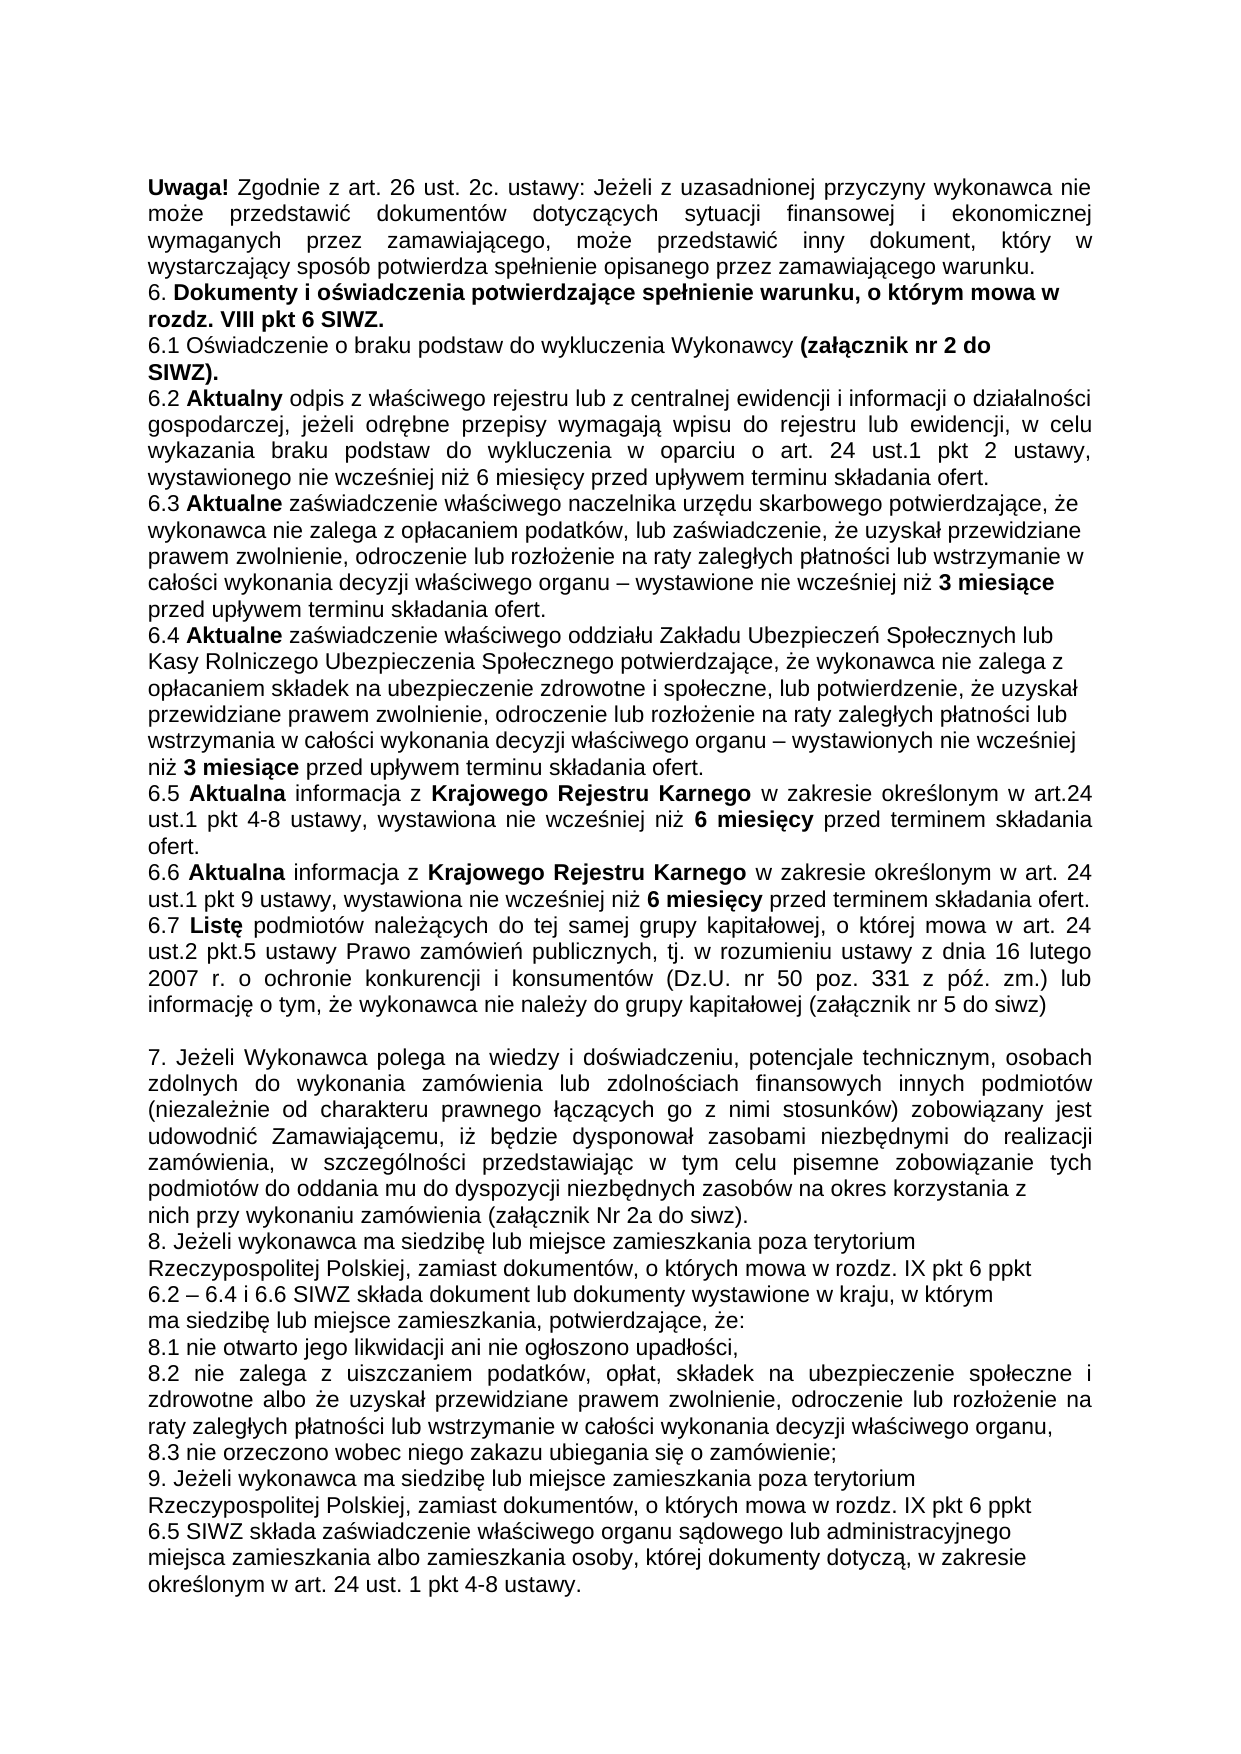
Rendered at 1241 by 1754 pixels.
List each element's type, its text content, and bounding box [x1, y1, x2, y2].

text 8.1 nie otwarto jego likwidacji ani nie ogłoszono upadłości, [148, 1333, 1093, 1360]
text nich przy wykonaniu zamówienia (załącznik Nr 2a do siwz). [148, 1202, 1093, 1228]
text 7. Jeżeli Wykonawca polega na wiedzy i doświadczeniu, potencjale technicznym, osobach zdolnych do wykonania zamówienia lub zdolnościach finansowych innych podmiotów (niezależnie od charakteru prawnego łączących go z nimi stosunków) zobowiązany jest udowodnić Zamawiającemu, iż będzie dysponował zasobami niezbędnymi do realizacji zamówienia, w szczególności przedstawiając w tym celu pisemne zobowiązanie tych podmiotów do oddania mu do dyspozycji niezbędnych zasobów na okres korzystania z [148, 1044, 1093, 1202]
text 6.1 Oświadczenie o braku podstaw do wykluczenia Wykonawcy (załącznik nr 2 do [148, 332, 1093, 358]
text rozdz. VIII pkt 6 SIWZ. [148, 306, 1093, 332]
text 6.2 Aktualny odpis z właściwego rejestru lub z centralnej ewidencji i informacji o działalności gospodarczej, jeżeli odrębne przepisy wymagają wpisu do rejestru lub ewidencji, w celu wykazania braku podstaw do wykluczenia w oparciu o art. 24 ust.1 pkt 2 ustawy, wystawionego nie wcześniej niż 6 miesięcy przed upływem terminu składania ofert. [148, 385, 1093, 490]
text 8.2 nie zalega z uiszczaniem podatków, opłat, składek na ubezpieczenie społeczne i zdrowotne albo że uzyskał przewidziane prawem zwolnienie, odroczenie lub rozłożenie na raty zaległych płatności lub wstrzymanie w całości wykonania decyzji właściwego organu, [148, 1360, 1093, 1439]
text 6.3 Aktualne zaświadczenie właściwego naczelnika urzędu skarbowego potwierdzające, że wykonawca nie zalega z opłacaniem podatków, lub zaświadczenie, że uzyskał przewidziane prawem zwolnienie, odroczenie lub rozłożenie na raty zaległych płatności lub wstrzymanie w całości wykonania decyzji właściwego organu – wystawione nie wcześniej niż 3 miesiące przed upływem terminu składania ofert. [148, 490, 1093, 622]
text 6.5 SIWZ składa zaświadczenie właściwego organu sądowego lub administracyjnego [148, 1518, 1093, 1544]
text 6.6 Aktualna informacja z Krajowego Rejestru Karnego w zakresie określonym w art. 24 ust.1 pkt 9 ustawy, wystawiona nie wcześniej niż 6 miesięcy przed terminem składania ofert. [148, 859, 1093, 912]
text 8.3 nie orzeczono wobec niego zakazu ubiegania się o zamówienie; [148, 1439, 1093, 1465]
text Uwaga! Zgodnie z art. 26 ust. 2c. ustawy: Jeżeli z uzasadnionej przyczyny wykonawca nie może przedstawić dokumentów dotyczących sytuacji finansowej i ekonomicznej wymaganych przez zamawiającego, może przedstawić inny dokument, który w wystarczający sposób potwierdza spełnienie opisanego przez zamawiającego warunku. [148, 174, 1093, 279]
text 6. Dokumenty i oświadczenia potwierdzające spełnienie warunku, o którym mowa w [148, 279, 1093, 306]
text określonym w art. 24 ust. 1 pkt 4-8 ustawy. [148, 1571, 1093, 1597]
text ma siedzibę lub miejsce zamieszkania, potwierdzające, że: [148, 1307, 1093, 1333]
text 6.5 Aktualna informacja z Krajowego Rejestru Karnego w zakresie określonym w art.24 ust.1 pkt 4-8 ustawy, wystawiona nie wcześniej niż 6 miesięcy przed terminem składania ofert. [148, 780, 1093, 859]
text 8. Jeżeli wykonawca ma siedzibę lub miejsce zamieszkania poza terytorium Rzeczypospolitej Polskiej, zamiast dokumentów, o których mowa w rozdz. IX pkt 6 ppkt [148, 1228, 1093, 1281]
text miejsca zamieszkania albo zamieszkania osoby, której dokumenty dotyczą, w zakresie [148, 1544, 1093, 1571]
text 6.2 – 6.4 i 6.6 SIWZ składa dokument lub dokumenty wystawione w kraju, w którym [148, 1281, 1093, 1307]
text SIWZ). [148, 358, 1093, 385]
text 6.4 Aktualne zaświadczenie właściwego oddziału Zakładu Ubezpieczeń Społecznych lub Kasy Rolniczego Ubezpieczenia Społecznego potwierdzające, że wykonawca nie zalega z opłacaniem składek na ubezpieczenie zdrowotne i społeczne, lub potwierdzenie, że uzyskał przewidziane prawem zwolnienie, odroczenie lub rozłożenie na raty zaległych płatności lub wstrzymania w całości wykonania decyzji właściwego organu – wystawionych nie wcześniej niż 3 miesiące przed upływem terminu składania ofert. [148, 622, 1093, 780]
text Rzeczypospolitej Polskiej, zamiast dokumentów, o których mowa w rozdz. IX pkt 6 ppkt [148, 1492, 1093, 1518]
text 9. Jeżeli wykonawca ma siedzibę lub miejsce zamieszkania poza terytorium [148, 1465, 1093, 1492]
text 6.7 Listę podmiotów należących do tej samej grupy kapitałowej, o której mowa w art. 24 ust.2 pkt.5 ustawy Prawo zamówień publicznych, tj. w rozumieniu ustawy z dnia 16 lutego 2007 r. o ochronie konkurencji i konsumentów (Dz.U. nr 50 poz. 331 z póź. zm.) lub informację o tym, że wykonawca nie należy do grupy kapitałowej (załącznik nr 5 do siwz) [148, 912, 1093, 1017]
